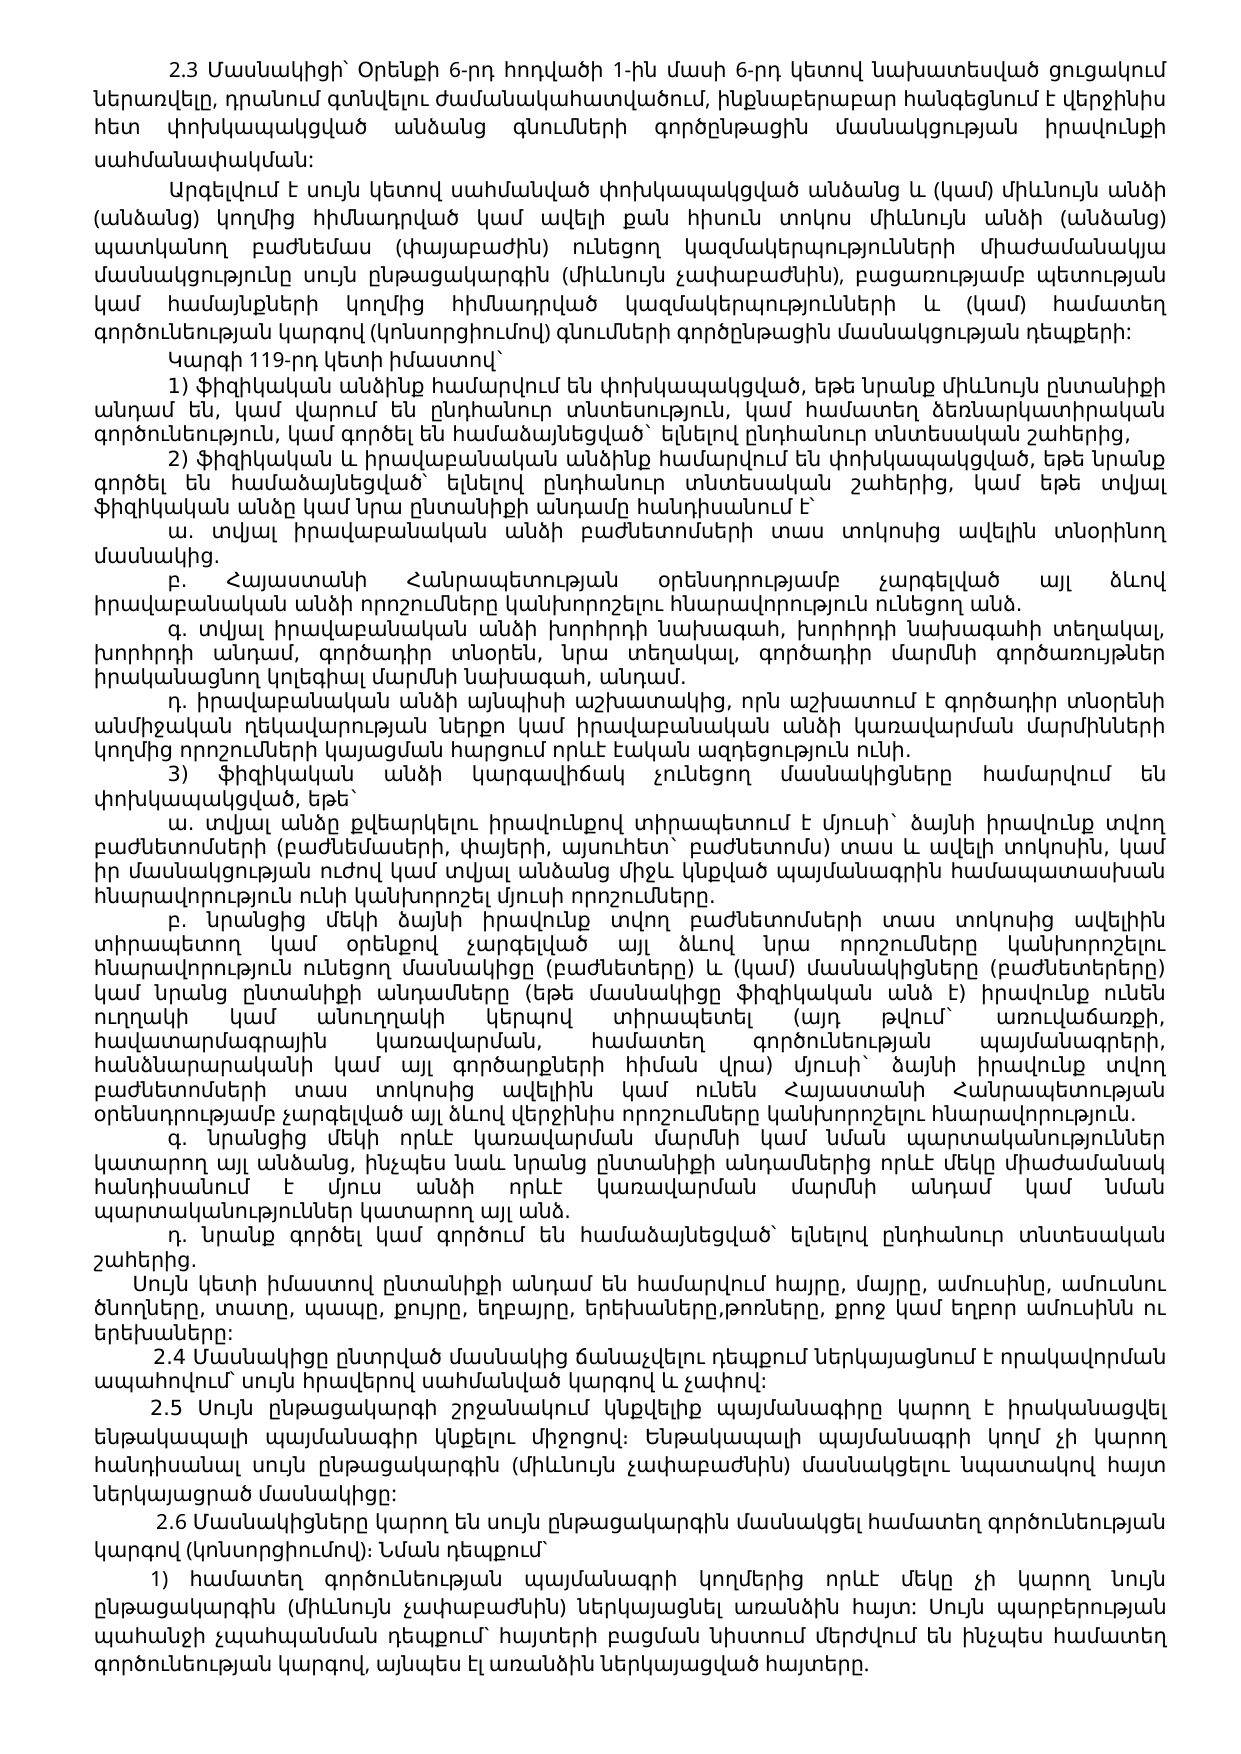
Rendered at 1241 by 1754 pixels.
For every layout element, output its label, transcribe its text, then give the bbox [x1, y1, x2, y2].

text դ. իրավաբանական անձի այնպիսի աշխատակից, որն աշխատում է գործադիր տնօրենի անմիջական ղեկավարության ներքո կամ իրավաբանական անձի կառավարման մարմինների կողմից որոշումների կայացման հարցում որևէ էական ազդեցություն ունի. [94, 689, 1167, 762]
text դ. նրանք գործել կամ գործում են համաձայնեցված՝ ելնելով ընդհանուր տնտեսական շահերից. [94, 1223, 1167, 1272]
text բ. Հայաստանի Հանրապետության օրենսդրությամբ չարգելված այլ ձևով իրավաբանական անձի որոշումները կանխորոշելու հնարավորություն ունեցող անձ. [94, 568, 1167, 617]
text գ. տվյալ իրավաբանական անձի խորհրդի նախագահ, խորհրդի նախագահի տեղակալ, խորհրդի անդամ, գործադիր տնօրեն, նրա տեղակալ, գործադիր մարմնի գործառույթներ իրականացնող կոլեգիալ մարմնի նախագահ, անդամ. [94, 617, 1167, 689]
text 2.5 Սույն ընթացակարգի շրջանակում կնքվելիք պայմանագիրը կարող է իրականացվել ենթակապալի պայմանագիր կնքելու միջոցով։ Ենթակապալի պայմանագրի կողմ չի կարող հանդիսանալ սույն ընթացակարգին (միևնույն չափաբաժնին) մասնակցելու նպատակով հայտ ներկայացրած մասնակիցը: [94, 1393, 1167, 1507]
text 3) ֆիզիկական անձի կարգավիճակ չունեցող մասնակիցները համարվում են փոխկապակցված, եթե` [94, 762, 1167, 811]
text բ. նրանցից մեկի ձայնի իրավունք տվող բաժնետոմսերի տաս տոկոսից ավելիին տիրապետող կամ օրենքով չարգելված այլ ձևով նրա որոշումները կանխորոշելու հնարավորություն ունեցող մասնակիցը (բաժնետերը) և (կամ) մասնակիցները (բաժնետերերը) կամ նրանց ընտանիքի անդամները (եթե մասնակիցը ֆիզիկական անձ է) իրավունք ունեն ուղղակի կամ անուղղակի կերպով տիրապետել (այդ թվում` առուվաճառքի, հավատարմագրային կառավարման, համատեղ գործունեության պայմանագրերի, հանձնարարականի կամ այլ գործարքների հիման վրա) մյուսի` ձայնի իրավունք տվող բաժնետոմսերի տաս տոկոսից ավելիին կամ ունեն Հայաստանի Հանրապետության օրենսդրությամբ չարգելված այլ ձևով վերջինիս որոշումները կանխորոշելու հնարավորություն. [94, 908, 1167, 1126]
text գ. նրանցից մեկի որևէ կառավարման մարմնի կամ նման պարտականություններ կատարող այլ անձանց, ինչպես նաև նրանց ընտանիքի անդամներից որևէ մեկը միաժամանակ հանդիսանում է մյուս անձի որևէ կառավարման մարմնի անդամ կամ նման պարտականություններ կատարող այլ անձ. [94, 1126, 1167, 1223]
text 1) համատեղ գործունեության պայմանագրի կողմերից որևէ մեկը չի կարող նույն ընթացակարգին (միևնույն չափաբաժնին) ներկայացնել առանձին հայտ: Սույն պարբերության պահանջի չպահպանման դեպքում` հայտերի բացման նիստում մերժվում են ինչպես համատեղ գործունեության կարգով, այնպես էլ առանձին ներկայացված հայտերը. [94, 1564, 1167, 1678]
text ա. տվյալ իրավաբանական անձի բաժնետոմսերի տաս տոկոսից ավելին տնօրինող մասնակից. [94, 519, 1167, 568]
text 2.3 Մասնակիցի՝ Օրենքի 6-րդ հոդվածի 1-ին մասի 6-րդ կետով նախատեսված ցուցակում ներառվելը, դրանում գտնվելու ժամանակահատվածում, ինքնաբերաբար հանգեցնում է վերջինիս հետ փոխկապակցված անձանց գնումների գործընթացին մասնակցության իրավունքի սահմանափակման: [94, 56, 1167, 175]
text 2) ֆիզիկական և իրավաբանական անձինք համարվում են փոխկապակցված, եթե նրանք գործել են համաձայնեցված՝ ելնելով ընդհանուր տնտեսական շահերից, կամ եթե տվյալ ֆիզիկական անձը կամ նրա ընտանիքի անդամը հանդիսանում է՝ [94, 447, 1167, 519]
text Արգելվում է սույն կետով սահմանված փոխկապակցված անձանց և (կամ) միևնույն անձի (անձանց) կողմից հիմնադրված կամ ավելի քան հիսուն տոկոս միևնույն անձի (անձանց) պատկանող բաժնեմաս (փայաբաժին) ունեցող կազմակերպությունների միաժամանակյա մասնակցությունը սույն ընթացակարգին (միևնույն չափաբաժնին), բացառությամբ պետության կամ համայնքների կողմից հիմնադրված կազմակերպությունների և (կամ) համատեղ գործունեության կարգով (կոնսորցիումով) գնումների գործընթացին մասնակցության դեպքերի: [94, 175, 1167, 346]
text 2.6 Մասնակիցները կարող են սույն ընթացակարգին մասնակցել համատեղ գործունեության կարգով (կոնսորցիումով)։ Նման դեպքում` [94, 1507, 1167, 1564]
text Սույն կետի իմաստով ընտանիքի անդամ են համարվում հայրը, մայրը, ամուսինը, ամուսնու ծնողները, տատը, պապը, քույրը, եղբայրը, երեխաները,թոռները, քրոջ կամ եղբոր ամուսինն ու երեխաները: [94, 1272, 1167, 1345]
text 1) ֆիզիկական անձինք համարվում են փոխկապակցված, եթե նրանք միևնույն ընտանիքի անդամ են, կամ վարում են ընդհանուր տնտեսություն, կամ համատեղ ձեռնարկատիրական գործունեություն, կամ գործել են համաձայնեցված` ելնելով ընդհանուր տնտեսական շահերից, [94, 374, 1167, 447]
text 2.4 Մասնակիցը ընտրված մասնակից ճանաչվելու դեպքում ներկայացնում է որակավորման ապահովում՝ սույն հրավերով սահմանված կարգով և չափով: [94, 1345, 1167, 1393]
text Կարգի 119-րդ կետի իմաստով` [94, 346, 1167, 374]
text ա. տվյալ անձը քվեարկելու իրավունքով տիրապետում է մյուսի` ձայնի իրավունք տվող բաժնետոմսերի (բաժնեմասերի, փայերի, այսուհետ` բաժնետոմս) տաս և ավելի տոկոսին, կամ իր մասնակցության ուժով կամ տվյալ անձանց միջև կնքված պայմանագրին համապատասխան հնարավորություն ունի կանխորոշել մյուսի որոշումները. [94, 811, 1167, 908]
